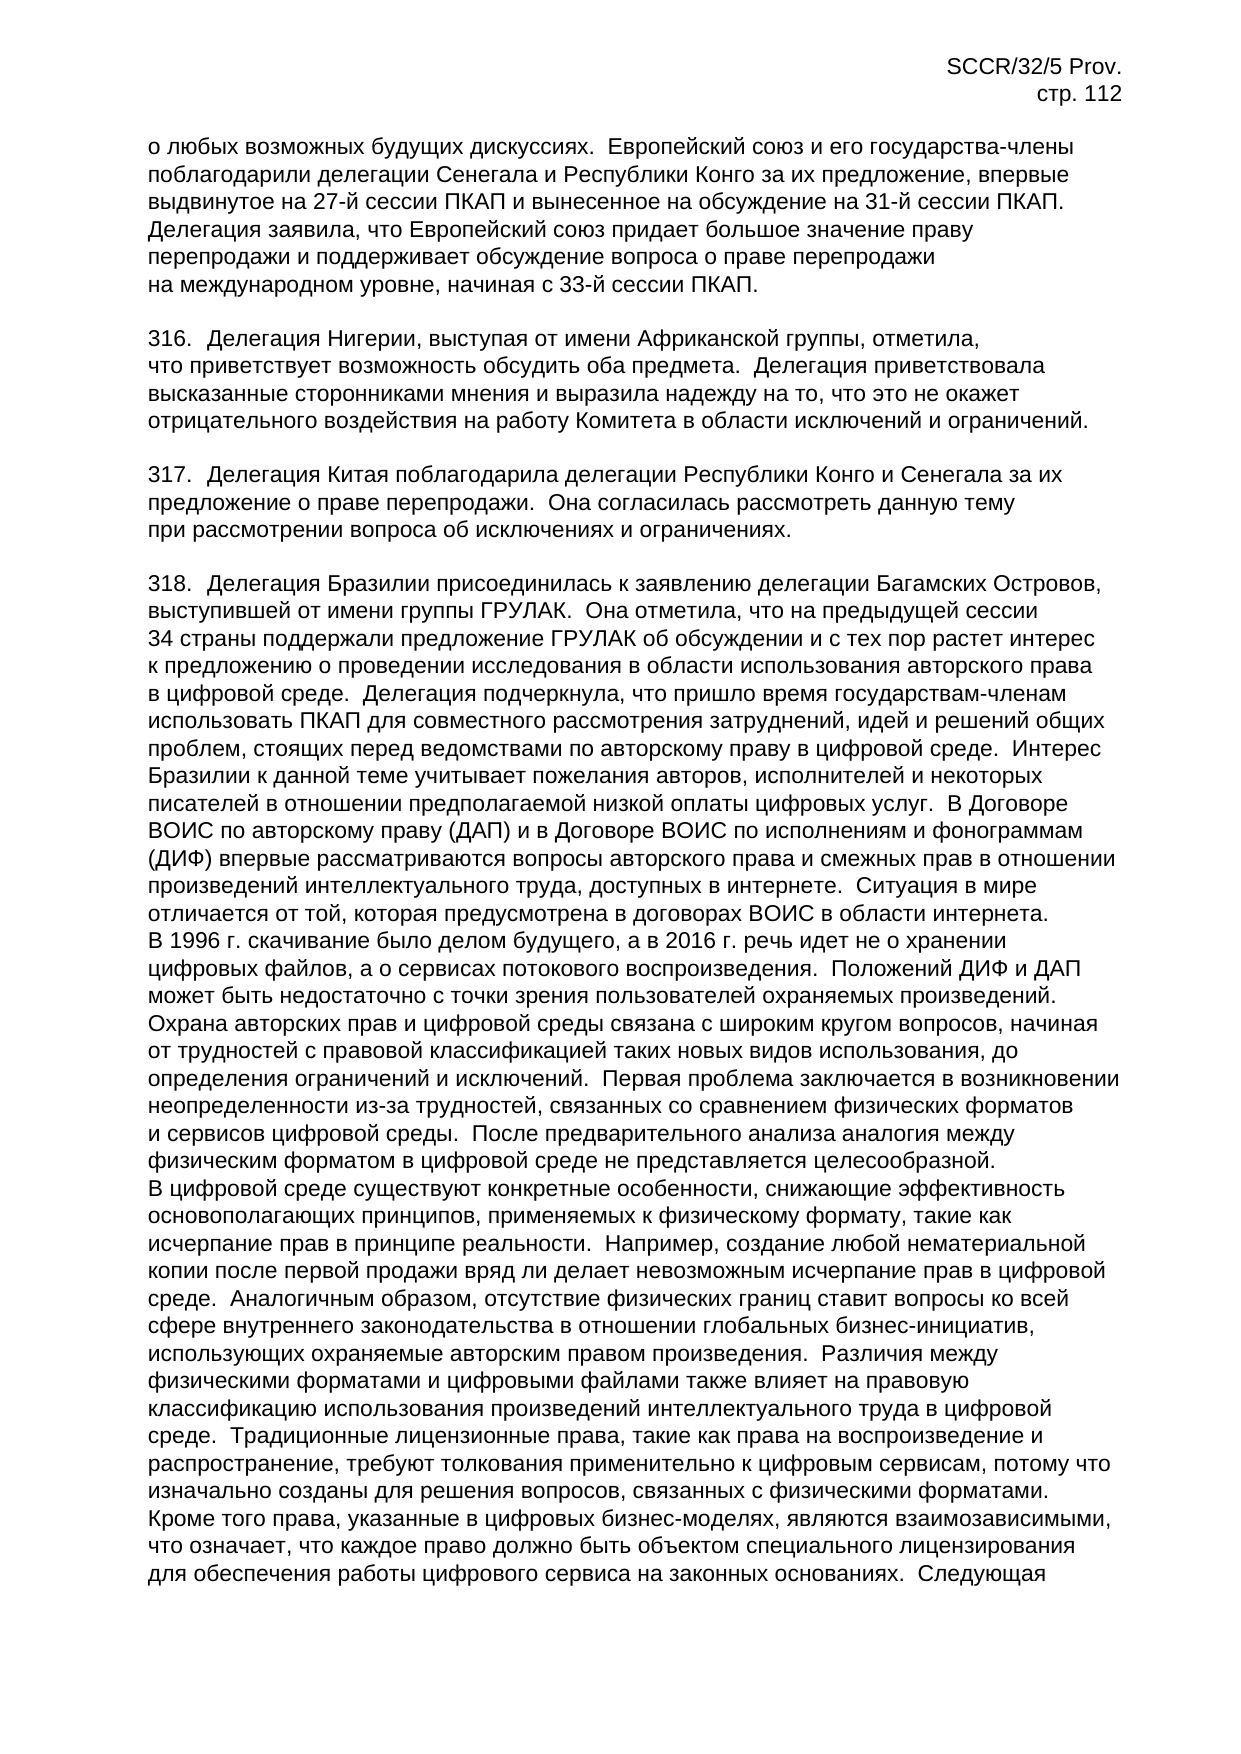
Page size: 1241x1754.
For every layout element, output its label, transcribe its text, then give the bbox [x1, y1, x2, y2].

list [148, 569, 1122, 1586]
list Делегация Нигерии, выступая от имени Африканской группы, отметила, что приветствует возможность обсудить оба предмета. Делегация приветствовала высказанные сторонниками мнения и выразила надежду на то, что это не окажет отрицательного воздействия на работу Комитета в области исключений и ограничений. [148, 323, 1122, 433]
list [148, 132, 1122, 297]
list Делегация Китая поблагодарила делегации Республики Конго и Сенегала за их предложение о праве перепродажи. Она согласилась рассмотреть данную тему при рассмотрении вопроса об исключениях и ограничениях. [148, 460, 1122, 542]
